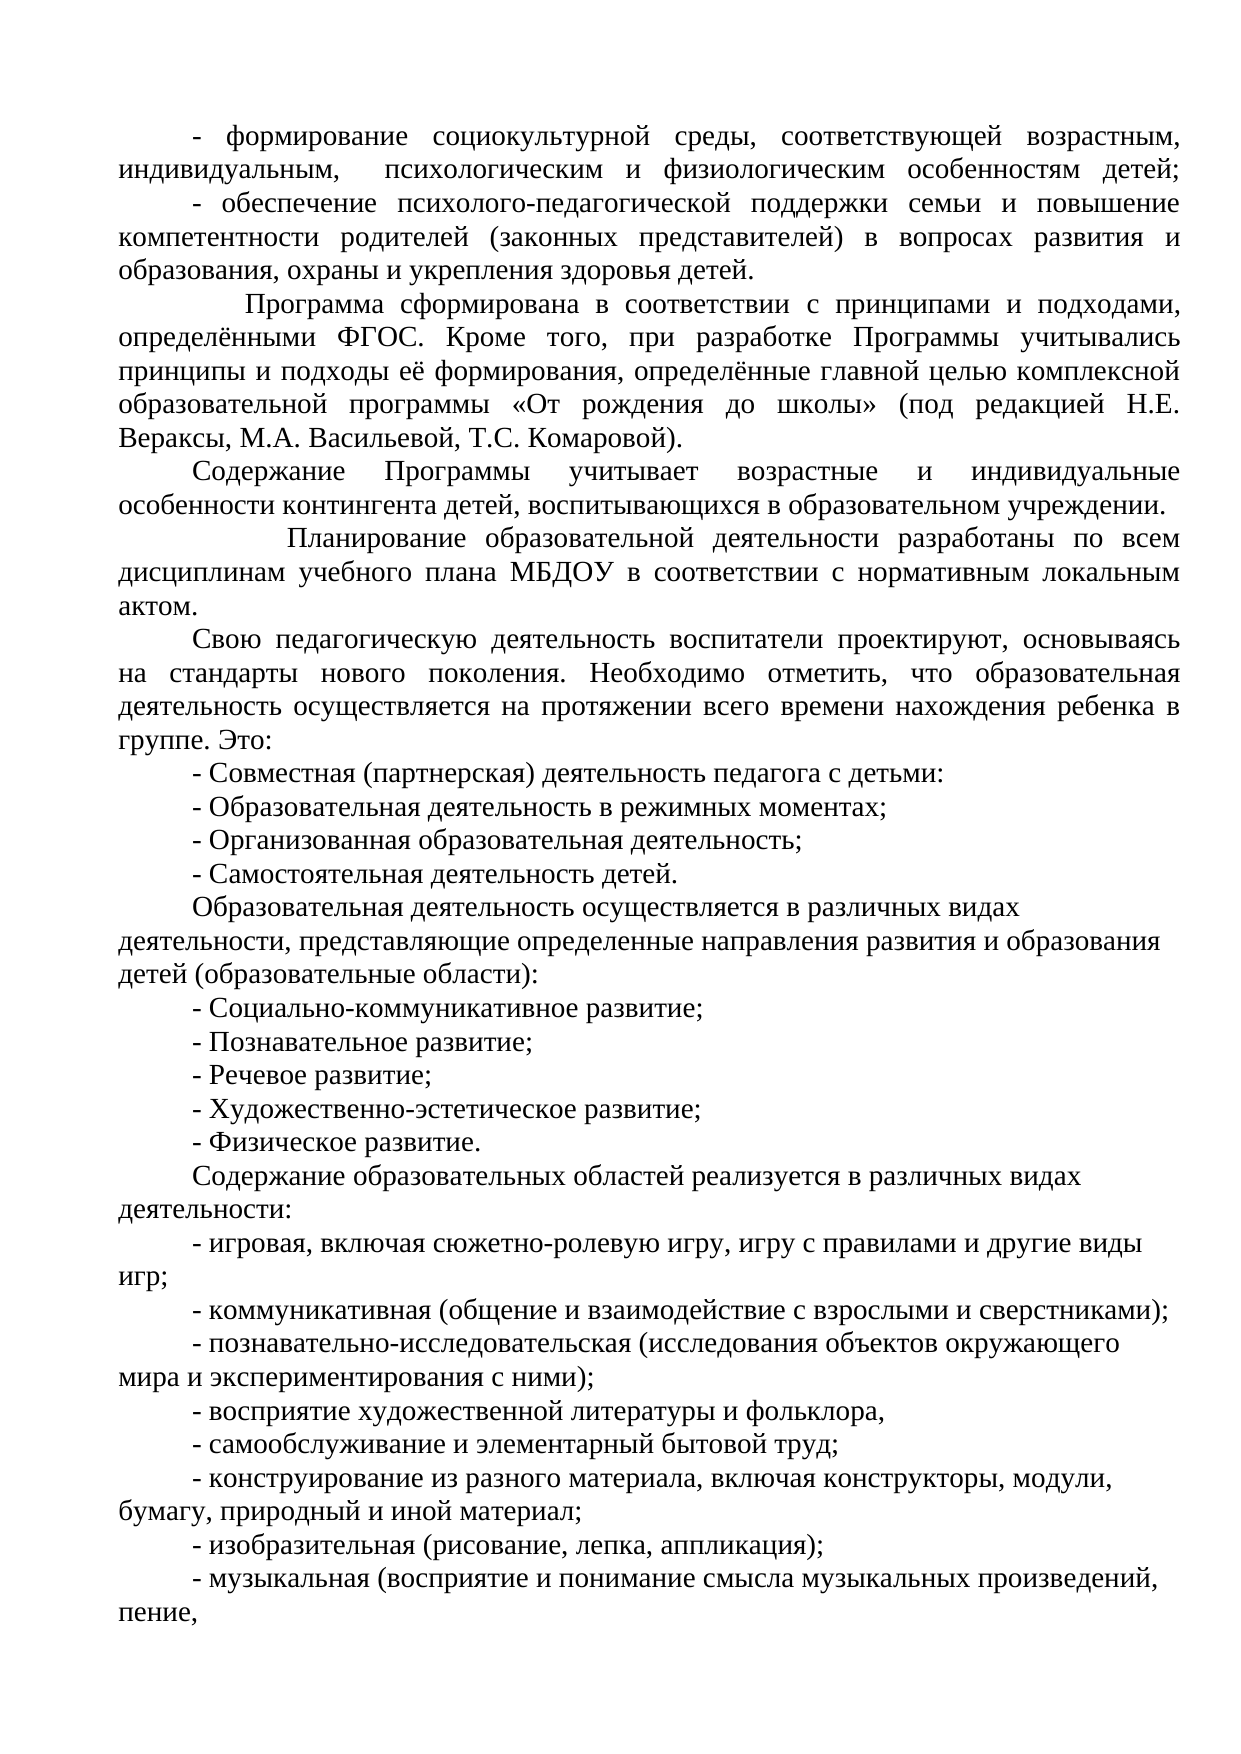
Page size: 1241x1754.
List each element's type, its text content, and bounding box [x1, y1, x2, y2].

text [118, 118, 1181, 286]
text - Организованная образовательная деятельность; [118, 822, 1181, 856]
text Образовательная деятельность осуществляется в различных видах деятельности, представляющие определенные направления развития и образования детей (образовательные области): [118, 889, 1181, 990]
text - самообслуживание и элементарный бытовой труд; [118, 1426, 1181, 1460]
text - изобразительная (рисование, лепка, аппликация); [118, 1527, 1181, 1560]
text - Совместная (партнерская) деятельность педагога с детьми: [118, 755, 1181, 789]
text - Познавательное развитие; [118, 1024, 1181, 1057]
text - Художественно-эстетическое развитие; [118, 1091, 1181, 1124]
text Программа сформирована в соответствии с принципами и подходами, определёнными ФГОС. Кроме того, при разработке Программы учитывались принципы и подходы её формирования, определённые главной целью комплексной образовательной программы «От рождения до школы» (под редакцией Н.Е. Вераксы, М.А. Васильевой, Т.С. Комаровой). [118, 286, 1181, 453]
text - Образовательная деятельность в режимных моментах; [118, 789, 1181, 822]
text Содержание Программы учитывает возрастные и индивидуальные особенности контингента детей, воспитывающихся в образовательном учреждении. [118, 453, 1181, 521]
text - музыкальная (восприятие и понимание смысла музыкальных произведений, пение, [118, 1560, 1181, 1627]
text Содержание образовательных областей реализуется в различных видах деятельности: [118, 1158, 1181, 1225]
text - игровая, включая сюжетно-ролевую игру, игру с правилами и другие виды игр; [118, 1225, 1181, 1292]
text - Речевое развитие; [118, 1057, 1181, 1091]
text - конструирование из разного материала, включая конструкторы, модули, бумагу, природный и иной материал; [118, 1460, 1181, 1527]
text Свою педагогическую деятельность воспитатели проектируют, основываясь на стандарты нового поколения. Необходимо отметить, что образовательная деятельность осуществляется на протяжении всего времени нахождения ребенка в группе. Это: [118, 621, 1181, 755]
text - коммуникативная (общение и взаимодействие с взрослыми и сверстниками); [118, 1292, 1181, 1326]
text - Самостоятельная деятельность детей. [118, 856, 1181, 889]
text - Социально-коммуникативное развитие; [118, 990, 1181, 1024]
text - восприятие художественной литературы и фольклора, [118, 1393, 1181, 1426]
text - Физическое развитие. [118, 1124, 1181, 1158]
text Планирование образовательной деятельности разработаны по всем дисциплинам учебного плана МБДОУ в соответствии с нормативным локальным актом. [118, 521, 1181, 621]
text - познавательно-исследовательская (исследования объектов окружающего мира и экспериментирования с ними); [118, 1326, 1181, 1393]
